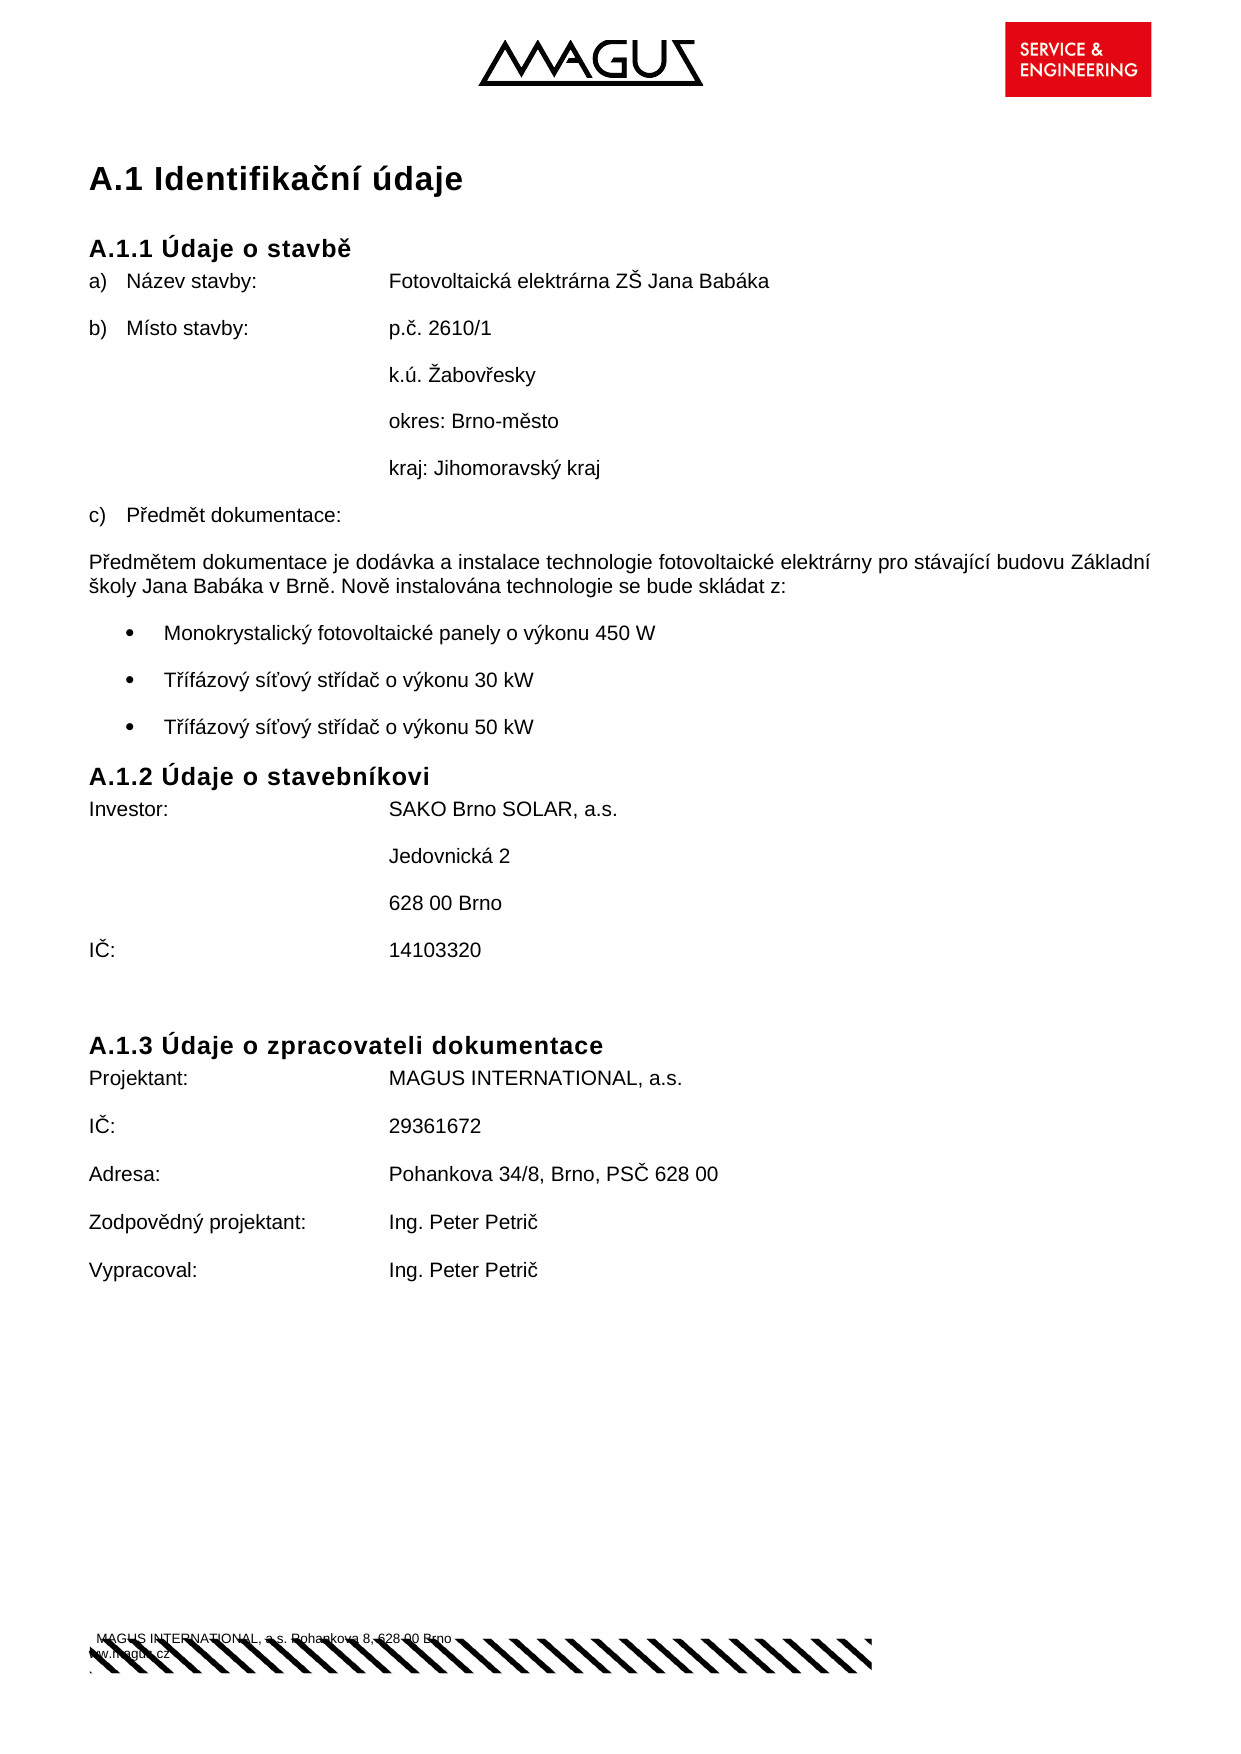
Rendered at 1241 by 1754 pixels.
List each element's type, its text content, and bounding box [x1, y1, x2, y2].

text Vypracoval: Ing. Peter Petrič [89, 1258, 1152, 1282]
list Předmět dokumentace: [89, 503, 1152, 527]
text Projektant: MAGUS INTERNATIONAL, a.s. [89, 1066, 1152, 1090]
text Adresa: Pohankova 34/8, Brno, PSČ 628 00 [89, 1162, 1152, 1186]
list Místo stavby: p.č. 2610/1 [89, 316, 1152, 339]
picture [1005, 22, 1152, 97]
text 628 00 Brno [389, 891, 1152, 914]
text kraj: Jihomoravský kraj [314, 456, 1152, 480]
text Předmětem dokumentace je dodávka a instalace technologie fotovoltaické elektrárny pro stávající budovu Základní školy Jana Babáka v Brně. Nově instalována technologie se bude skládat z: [89, 550, 1152, 598]
list Monokrystalický fotovoltaické panely o výkonu 450 W [126, 621, 1152, 645]
text Jedovnická 2 [389, 844, 1152, 868]
picture [88, 1632, 891, 1677]
text okres: Brno-město [314, 409, 1152, 433]
text IČ: 29361672 [89, 1114, 1152, 1138]
text Zodpovědný projektant: Ing. Peter Petrič [89, 1210, 1152, 1234]
list Třífázový síťový střídač o výkonu 30 kW [126, 668, 1152, 692]
subtitle A.1.3 Údaje o zpracovateli dokumentace [89, 1031, 1152, 1060]
subtitle A.1.1 Údaje o stavbě [89, 234, 1152, 262]
subtitle A.1.2 Údaje o stavebníkovi [89, 762, 1152, 791]
list Třífázový síťový střídač o výkonu 50 kW [126, 715, 1152, 739]
text Investor: SAKO Brno SOLAR, a.s. [89, 797, 1152, 821]
picture [478, 40, 704, 86]
subtitle A.1 Identifikační údaje [89, 159, 1152, 197]
text k.ú. Žabovřesky [314, 362, 1152, 386]
text IČ: 14103320 [89, 937, 1152, 961]
list Název stavby: Fotovoltaická elektrárna ZŠ Jana Babáka [89, 269, 1152, 293]
